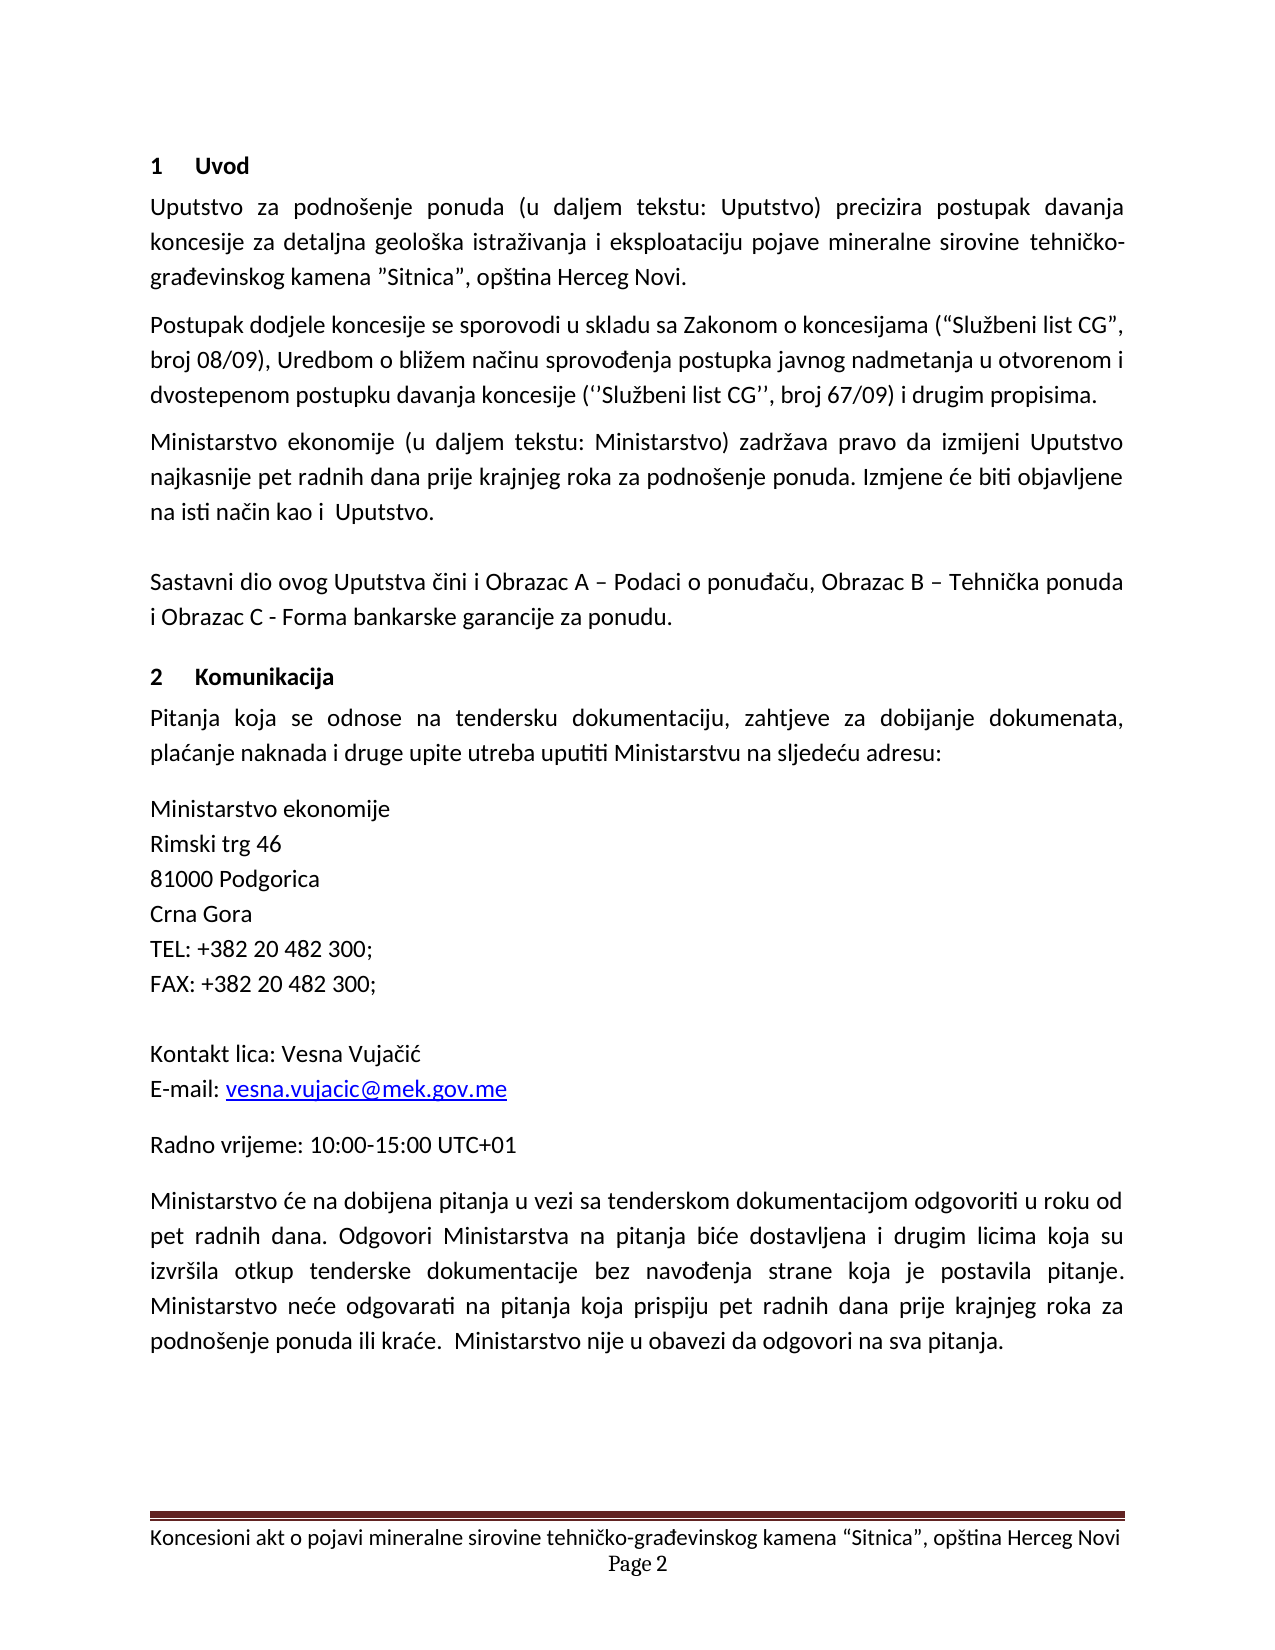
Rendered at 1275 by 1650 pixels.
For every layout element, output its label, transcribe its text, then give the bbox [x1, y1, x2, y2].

text FAX: +382 20 482 300; [150, 968, 1125, 999]
subtitle Komunikacija [150, 661, 1125, 692]
text TEL: +382 20 482 300; [150, 933, 1125, 964]
text Uputstvo za podnošenje ponuda (u daljem tekstu: Uputstvo) precizira postupak davanja koncesije za detaljna geološka istraživanja i eksploataciju pojave mineralne sirovine tehničko-građevinskog kamena ”Sitnica”, opština Herceg Novi. [150, 191, 1125, 292]
text Ministarstvo će na dobijena pitanja u vezi sa tenderskom dokumentacijom odgovoriti u roku od pet radnih dana. Odgovori Ministarstva na pitanja biće dostavljena i drugim licima koja su izvršila otkup tenderske dokumentacije bez navođenja strane koja je postavila pitanje. Ministarstvo neće odgovarati na pitanja koja prispiju pet radnih dana prije krajnjeg roka za podnošenje ponuda ili kraće. Ministarstvo nije u obavezi da odgovori na sva pitanja. [150, 1185, 1125, 1356]
subtitle Uvod [150, 150, 1125, 181]
text Ministarstvo ekonomije [150, 793, 1125, 824]
text Postupak dodjele koncesije se sporovodi u skladu sa Zakonom o koncesijama (“Službeni list CG”, broj 08/09), Uredbom o bližem načinu sprovođenja postupka javnog nadmetanja u otvorenom i dvostepenom postupku davanja koncesije (‘’Službeni list CG’’, broj 67/09) i drugim propisima. [150, 309, 1125, 409]
text Rimski trg 46 [150, 828, 1125, 859]
text Sastavni dio ovog Uputstva čini i Obrazac A – Podaci o ponuđaču, Obrazac B – Tehnička ponuda i Obrazac C - Forma bankarske garancije za ponudu. [150, 566, 1125, 632]
text Radno vrijeme: 10:00-15:00 UTC+01 [150, 1129, 1125, 1160]
text 81000 Podgorica [150, 863, 1125, 894]
text E-mail: vesna.vujacic@mek.gov.me [150, 1073, 1125, 1104]
text Ministarstvo ekonomije (u daljem tekstu: Ministarstvo) zadržava pravo da izmijeni Uputstvo najkasnije pet radnih dana prije krajnjeg roka za podnošenje ponuda. Izmjene će biti objavljene na isti način kao i Uputstvo. [150, 426, 1125, 527]
text Kontakt lica: Vesna Vujačić [150, 1038, 1125, 1069]
text Pitanja koja se odnose na tendersku dokumentaciju, zahtjeve za dobijanje dokumenata, plaćanje naknada i druge upite utreba uputiti Ministarstvu na sljedeću adresu: [150, 702, 1125, 768]
text Crna Gora [150, 898, 1125, 929]
